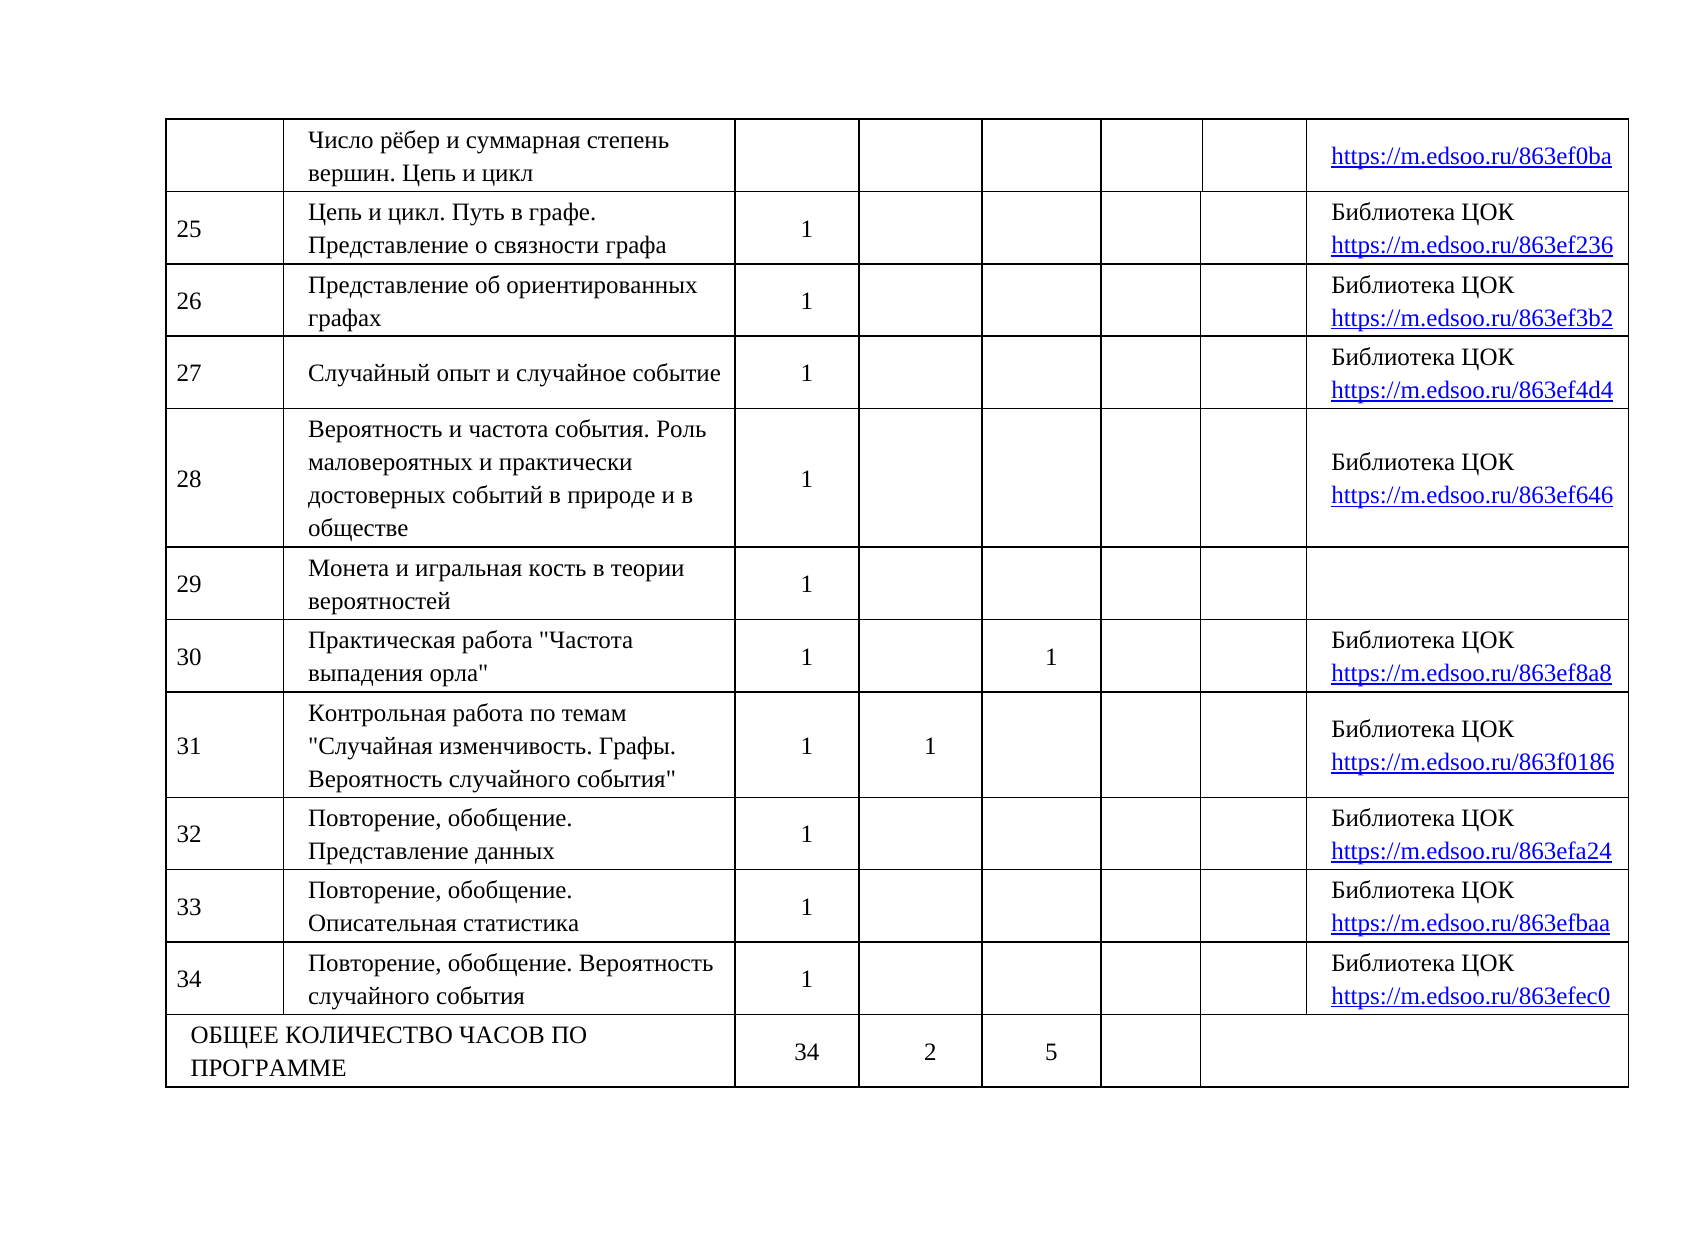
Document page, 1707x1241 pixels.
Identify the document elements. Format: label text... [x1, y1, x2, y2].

table_cell [983, 943, 1100, 1013]
table_cell [860, 337, 981, 408]
table_cell 34 [167, 943, 283, 1013]
table_cell [1102, 943, 1200, 1013]
table_cell [1102, 120, 1202, 191]
table_cell 1 [736, 337, 858, 408]
table_cell [983, 798, 1100, 869]
table_cell [1201, 337, 1306, 408]
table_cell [284, 120, 734, 191]
table_cell [1201, 548, 1306, 618]
table_cell 1 [736, 798, 858, 869]
table_cell [1102, 192, 1200, 263]
table_cell [860, 120, 981, 191]
table_cell Представление об ориентированных графах [284, 265, 734, 335]
table_cell [983, 337, 1100, 408]
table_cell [1307, 120, 1628, 191]
table_cell 1 [736, 870, 858, 941]
table_cell 2 [860, 1015, 981, 1086]
table_cell [1201, 943, 1306, 1013]
table_cell Повторение, обобщение. Представление данных [284, 798, 734, 869]
table_cell Повторение, обобщение. Описательная статистика [284, 870, 734, 941]
table_cell [1201, 265, 1306, 335]
table_cell 24 [167, 120, 283, 191]
table_cell 26 [167, 265, 283, 335]
table_cell 31 [167, 693, 283, 796]
table_cell [983, 192, 1100, 263]
table_cell [983, 870, 1100, 941]
table_cell 1 [736, 120, 858, 191]
table_cell [1201, 798, 1306, 869]
table_cell Повторение, обобщение. Вероятность случайного события [284, 943, 734, 1013]
table_cell 1 [736, 943, 858, 1013]
table_cell Случайный опыт и случайное событие [284, 337, 734, 408]
table_cell [983, 409, 1100, 546]
table_cell Библиотека ЦОК https://m.edsoo.ru/863ef4d4 [1307, 337, 1628, 408]
table_cell Библиотека ЦОК https://m.edsoo.ru/863ef8a8 [1307, 620, 1628, 691]
table_cell 1 [736, 620, 858, 691]
table_cell Библиотека ЦОК https://m.edsoo.ru/863efec0 [1307, 943, 1628, 1013]
table_cell 1 [736, 265, 858, 335]
table_cell 1 [736, 409, 858, 546]
table_cell Практическая работа "Частота выпадения орла" [284, 620, 734, 691]
table_cell [1102, 798, 1200, 869]
table_cell [983, 265, 1100, 335]
table_cell 1 [983, 620, 1100, 691]
table_cell [1102, 620, 1200, 691]
table_cell 1 [860, 693, 981, 796]
table_cell [1307, 548, 1628, 618]
table_cell [860, 265, 981, 335]
table_cell [1201, 620, 1306, 691]
table_cell 27 [167, 337, 283, 408]
table_cell Контрольная работа по темам "Случайная изменчивость. Графы. Вероятность случайного события" [284, 693, 734, 796]
table_cell [1201, 870, 1306, 941]
table_cell 1 [736, 192, 858, 263]
table_cell [1102, 1015, 1200, 1086]
table_cell 33 [167, 870, 283, 941]
table_cell 29 [167, 548, 283, 618]
table_cell [1102, 409, 1200, 546]
table_cell Библиотека ЦОК https://m.edsoo.ru/863f0186 [1307, 693, 1628, 796]
table_cell 28 [167, 409, 283, 546]
table_cell [983, 120, 1100, 191]
table_cell [983, 548, 1100, 618]
table_cell ОБЩЕЕ КОЛИЧЕСТВО ЧАСОВ ПО ПРОГРАММЕ [167, 1015, 734, 1086]
table_cell Цепь и цикл. Путь в графе. Представление о связности графа [284, 192, 734, 263]
table_cell [1102, 265, 1200, 335]
table_cell [1203, 120, 1306, 191]
table_cell 34 [736, 1015, 858, 1086]
table_cell [860, 870, 981, 941]
table_cell [1102, 548, 1200, 618]
table_cell [1102, 337, 1200, 408]
table_cell Библиотека ЦОК https://m.edsoo.ru/863ef646 [1307, 409, 1628, 546]
table_cell Библиотека ЦОК https://m.edsoo.ru/863efbaa [1307, 870, 1628, 941]
table_cell [860, 548, 981, 618]
table_cell 25 [167, 192, 283, 263]
table_cell [860, 192, 981, 263]
table_cell [1201, 409, 1306, 546]
table_cell [860, 943, 981, 1013]
table_cell [1201, 192, 1306, 263]
table_cell Библиотека ЦОК https://m.edsoo.ru/863ef3b2 [1307, 265, 1628, 335]
table_cell Вероятность и частота события. Роль маловероятных и практически достоверных событий в природе и в обществе [284, 409, 734, 546]
table_cell [1102, 870, 1200, 941]
table_cell 1 [736, 693, 858, 796]
table_cell 5 [983, 1015, 1100, 1086]
table_cell [983, 693, 1100, 796]
table_cell 30 [167, 620, 283, 691]
table_cell Монета и игральная кость в теории вероятностей [284, 548, 734, 618]
table_cell Библиотека ЦОК https://m.edsoo.ru/863ef236 [1307, 192, 1628, 263]
table_cell 1 [736, 548, 858, 618]
table_cell [860, 620, 981, 691]
table_cell 32 [167, 798, 283, 869]
table_cell [860, 798, 981, 869]
table_cell [1201, 693, 1306, 796]
table_cell Библиотека ЦОК https://m.edsoo.ru/863efa24 [1307, 798, 1628, 869]
table_cell [1102, 693, 1200, 796]
table_cell [860, 409, 981, 546]
table_cell [1201, 1015, 1628, 1086]
